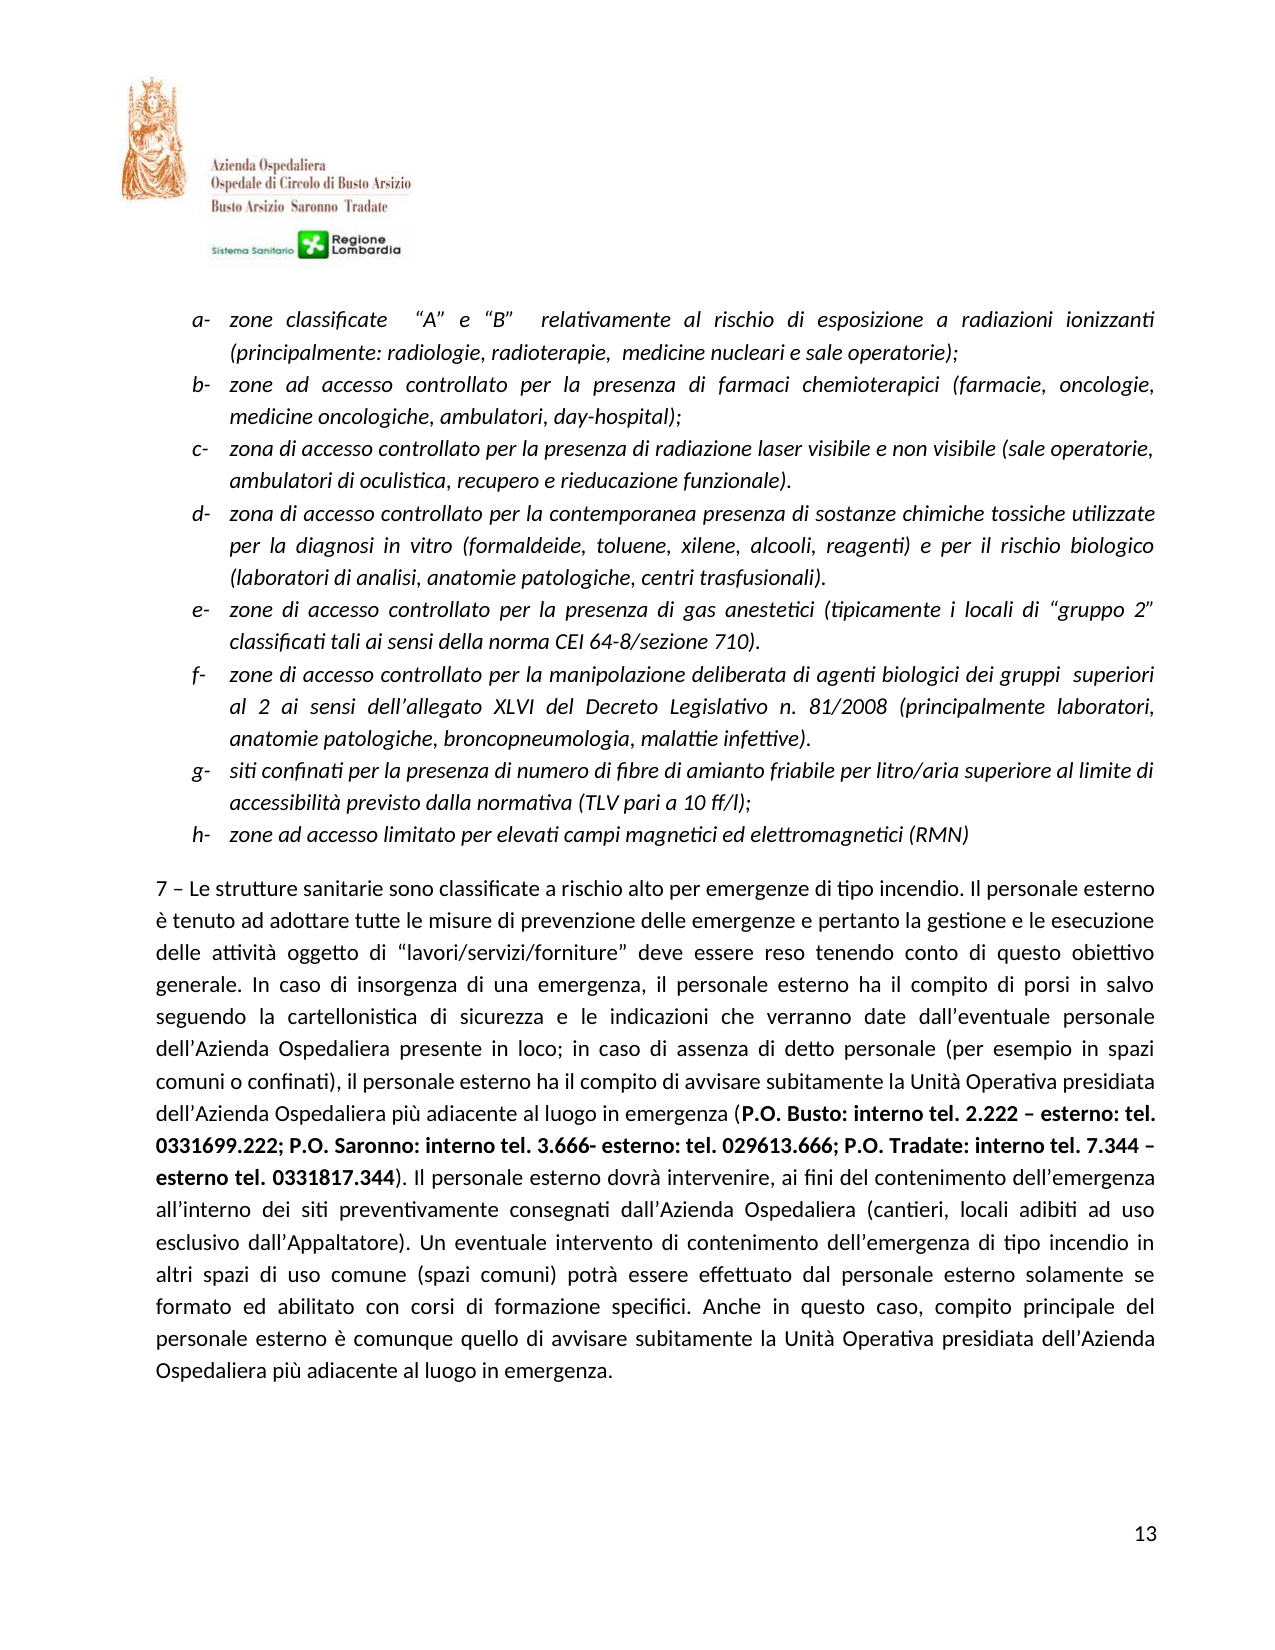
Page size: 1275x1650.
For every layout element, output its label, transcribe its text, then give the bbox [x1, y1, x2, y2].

list zona di accesso controllato per la contemporanea presenza di sostanze chimiche tossiche utilizzate per la diagnosi in vitro (formaldeide, toluene, xilene, alcooli, reagenti) e per il rischio biologico (laboratori di analisi, anatomie patologiche, centri trasfusionali). [192, 499, 1157, 591]
list zone classificate “A” e “B” relativamente al rischio di esposizione a radiazioni ionizzanti (principalmente: radiologie, radioterapie, medicine nucleari e sale operatorie); [192, 306, 1157, 366]
list zone di accesso controllato per la presenza di gas anestetici (tipicamente i locali di “gruppo 2” classificati tali ai sensi della norma CEI 64-8/sezione 710). [192, 595, 1157, 656]
picture [118, 75, 415, 269]
list zone ad accesso limitato per elevati campi magnetici ed elettromagnetici (RMN) [192, 821, 1157, 849]
list zona di accesso controllato per la presenza di radiazione laser visibile e non visibile (sale operatorie, ambulatori di oculistica, recupero e rieducazione funzionale). [192, 434, 1157, 494]
text 7 – Le strutture sanitarie sono classificate a rischio alto per emergenze di tipo incendio. Il personale esterno è tenuto ad adottare tutte le misure di prevenzione delle emergenze e pertanto la gestione e le esecuzione delle attività oggetto di “lavori/servizi/forniture” deve essere reso tenendo conto di questo obiettivo generale. In caso di insorgenza di una emergenza, il personale esterno ha il compito di porsi in salvo seguendo la cartellonistica di sicurezza e le indicazioni che verranno date dall’eventuale personale dell’Azienda Ospedaliera presente in loco; in caso di assenza di detto personale (per esempio in spazi comuni o confinati), il personale esterno ha il compito di avvisare subitamente la Unità Operativa presidiata dell’Azienda Ospedaliera più adiacente al luogo in emergenza (P.O. Busto: interno tel. 2.222 – esterno: tel. 0331699.222; P.O. Saronno: interno tel. 3.666- esterno: tel. 029613.666; P.O. Tradate: interno tel. 7.344 – esterno tel. 0331817.344). Il personale esterno dovrà intervenire, ai fini del contenimento dell’emergenza all’interno dei siti preventivamente consegnati dall’Azienda Ospedaliera (cantieri, locali adibiti ad uso esclusivo dall’Appaltatore). Un eventuale intervento di contenimento dell’emergenza di tipo incendio in altri spazi di uso comune (spazi comuni) potrà essere effettuato dal personale esterno solamente se formato ed abilitato con corsi di formazione specifici. Anche in questo caso, compito principale del personale esterno è comunque quello di avvisare subitamente la Unità Operativa presidiata dell’Azienda Ospedaliera più adiacente al luogo in emergenza. [156, 874, 1157, 1384]
list zone ad accesso controllato per la presenza di farmaci chemioterapici (farmacie, oncologie, medicine oncologiche, ambulatori, day-hospital); [192, 370, 1157, 430]
list siti confinati per la presenza di numero di fibre di amianto friabile per litro/aria superiore al limite di accessibilità previsto dalla normativa (TLV pari a 10 ff/l); [192, 756, 1157, 816]
list zone di accesso controllato per la manipolazione deliberata di agenti biologici dei gruppi superiori al 2 ai sensi dell’allegato XLVI del Decreto Legislativo n. 81/2008 (principalmente laboratori, anatomie patologiche, broncopneumologia, malattie infettive). [192, 660, 1157, 752]
